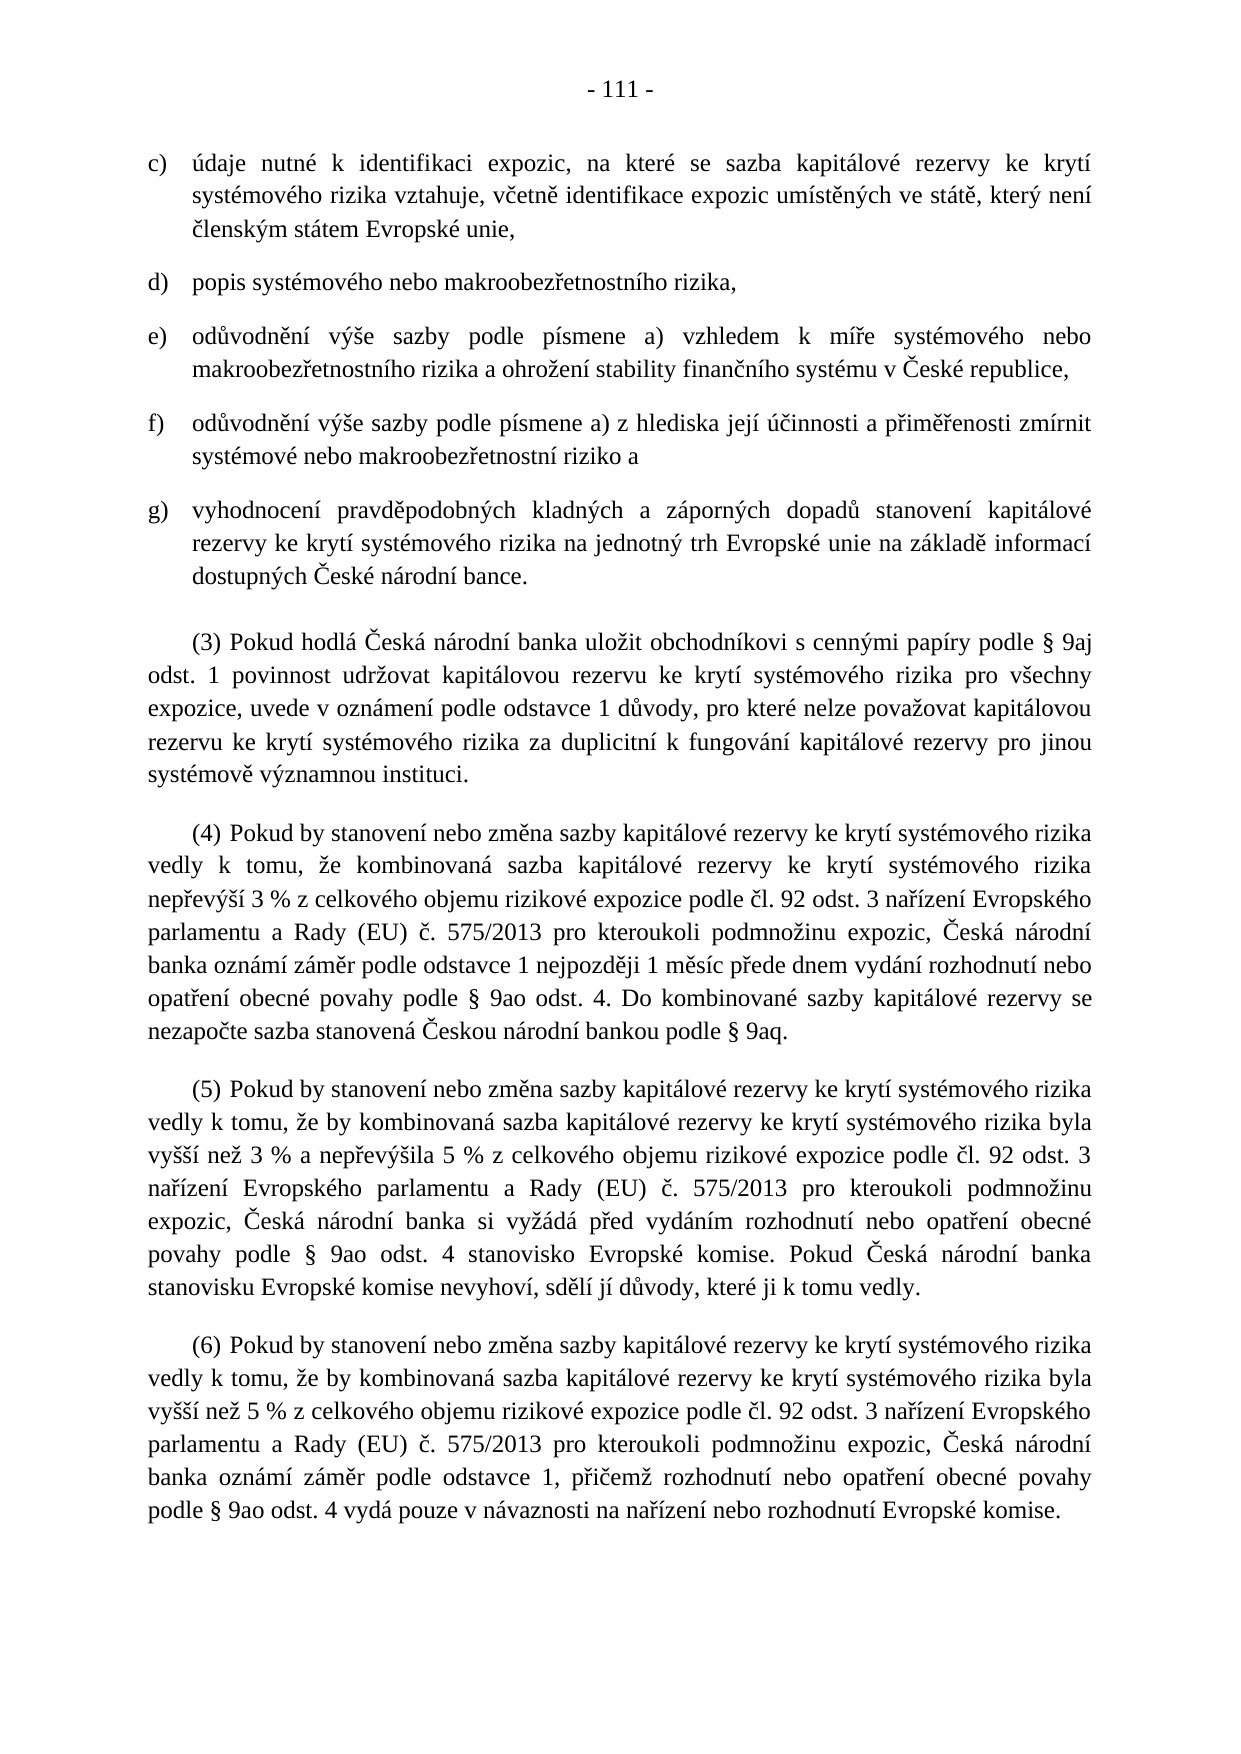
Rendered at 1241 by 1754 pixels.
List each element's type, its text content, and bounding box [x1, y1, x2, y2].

text údaje nutné k identifikaci expozic, na které se sazba kapitálové rezervy ke krytí systémového rizika vztahuje, včetně identifikace expozic umístěných ve státě, který není členským státem Evropské unie, [148, 148, 1093, 242]
text vyhodnocení pravděpodobných kladných a záporných dopadů stanovení kapitálové rezervy ke krytí systémového rizika na jednotný trh Evropské unie na základě informací dostupných České národní bance. [148, 495, 1093, 590]
text Pokud by stanovení nebo změna sazby kapitálové rezervy ke krytí systémového rizika vedly k tomu, že by kombinovaná sazba kapitálové rezervy ke krytí systémového rizika byla vyšší než 3 % a nepřevýšila 5 % z celkového objemu rizikové expozice podle čl. 92 odst. 3 nařízení Evropského parlamentu a Rady (EU) č. 575/2013 pro kteroukoli podmnožinu expozic, Česká národní banka si vyžádá před vydáním rozhodnutí nebo opatření obecné povahy podle § 9ao odst. 4 stanovisko Evropské komise. Pokud Česká národní banka stanovisku Evropské komise nevyhoví, sdělí jí důvody, které ji k tomu vedly. [148, 1074, 1093, 1301]
text Pokud hodlá Česká národní banka uložit obchodníkovi s cennými papíry podle § 9aj odst. 1 povinnost udržovat kapitálovou rezervu ke krytí systémového rizika pro všechny expozice, uvede v oznámení podle odstavce 1 důvody, pro které nelze považovat kapitálovou rezervu ke krytí systémového rizika za duplicitní k fungování kapitálové rezervy pro jinou systémově významnou instituci. [148, 627, 1093, 788]
text odůvodnění výše sazby podle písmene a) z hlediska její účinnosti a přiměřenosti zmírnit systémové nebo makroobezřetnostní riziko a [148, 408, 1093, 470]
text Pokud by stanovení nebo změna sazby kapitálové rezervy ke krytí systémového rizika vedly k tomu, že by kombinovaná sazba kapitálové rezervy ke krytí systémového rizika byla vyšší než 5 % z celkového objemu rizikové expozice podle čl. 92 odst. 3 nařízení Evropského parlamentu a Rady (EU) č. 575/2013 pro kteroukoli podmnožinu expozic, Česká národní banka oznámí záměr podle odstavce 1, přičemž rozhodnutí nebo opatření obecné povahy podle § 9ao odst. 4 vydá pouze v návaznosti na nařízení nebo rozhodnutí Evropské komise. [148, 1330, 1093, 1524]
text odůvodnění výše sazby podle písmene a) vzhledem k míře systémového nebo makroobezřetnostního rizika a ohrožení stability finančního systému v České republice, [148, 321, 1093, 383]
text popis systémového nebo makroobezřetnostního rizika, [148, 267, 1093, 296]
text Pokud by stanovení nebo změna sazby kapitálové rezervy ke krytí systémového rizika vedly k tomu, že kombinovaná sazba kapitálové rezervy ke krytí systémového rizika nepřevýší 3 % z celkového objemu rizikové expozice podle čl. 92 odst. 3 nařízení Evropského parlamentu a Rady (EU) č. 575/2013 pro kteroukoli podmnožinu expozic, Česká národní banka oznámí záměr podle odstavce 1 nejpozději 1 měsíc přede dnem vydání rozhodnutí nebo opatření obecné povahy podle § 9ao odst. 4. Do kombinované sazby kapitálové rezervy se nezapočte sazba stanovená Českou národní bankou podle § 9aq. [148, 818, 1093, 1044]
